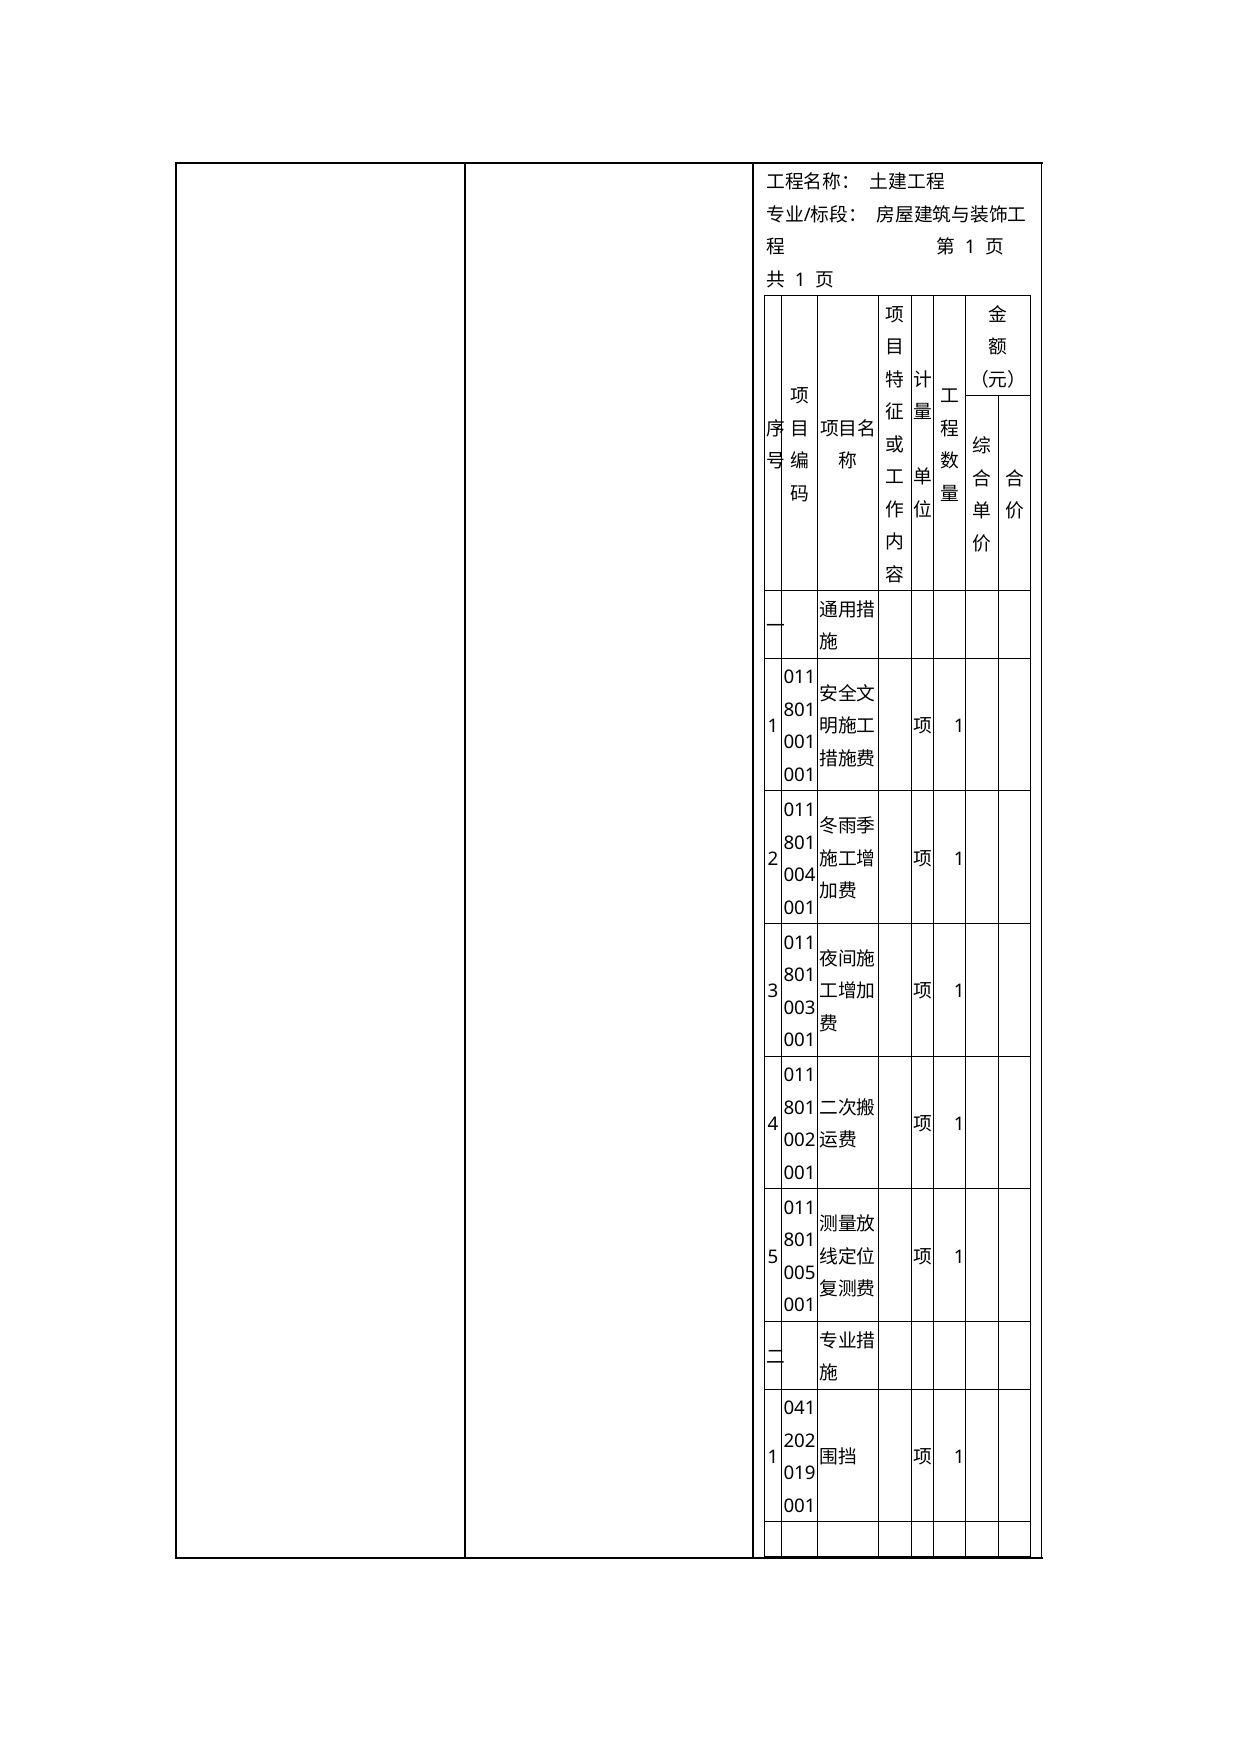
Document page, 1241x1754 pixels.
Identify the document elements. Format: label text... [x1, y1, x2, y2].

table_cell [754, 164, 1041, 1557]
table_cell [466, 164, 752, 1557]
table_cell 1 [177, 164, 464, 1557]
